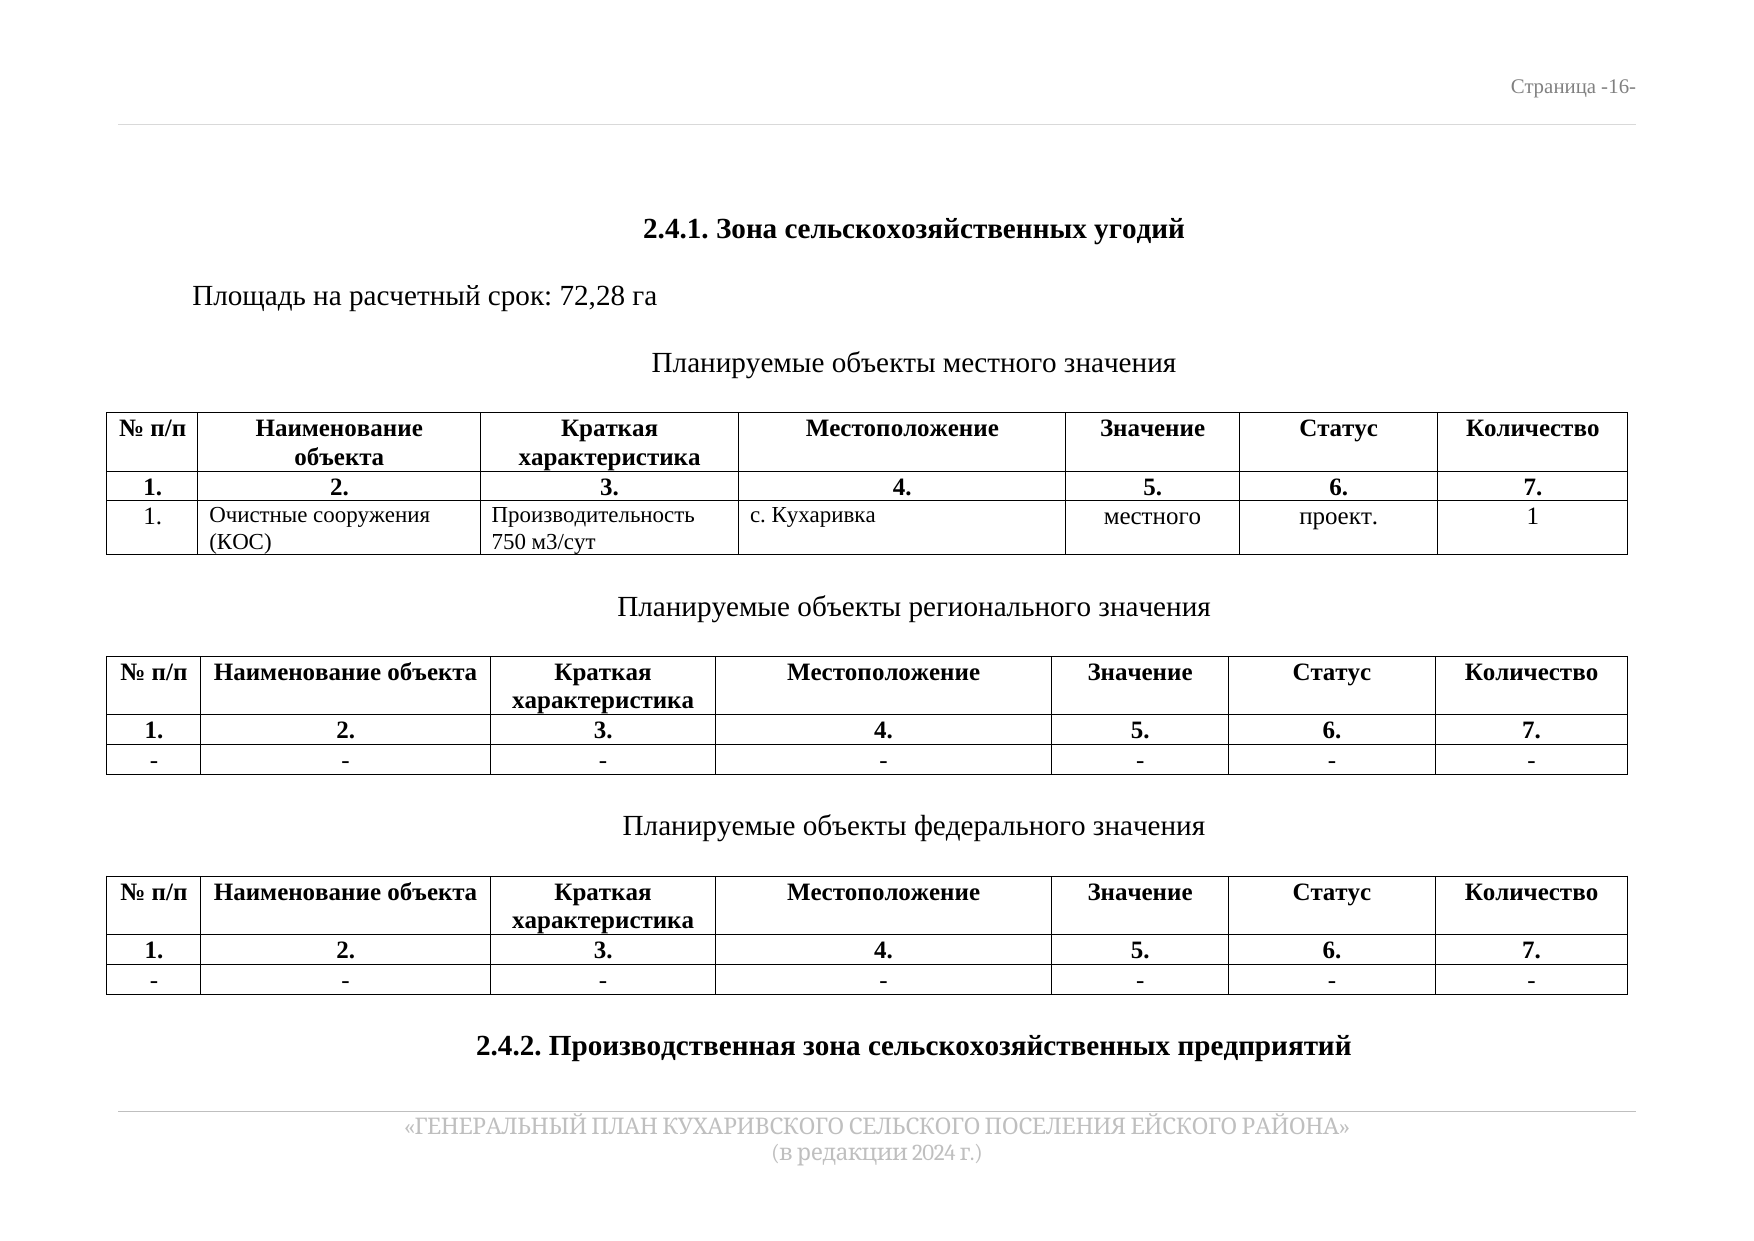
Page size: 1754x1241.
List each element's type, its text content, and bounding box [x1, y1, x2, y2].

table_header № п/п [107, 657, 200, 714]
table_header Значение [1066, 413, 1239, 471]
table_cell 3. [491, 715, 715, 744]
table_cell местного [1066, 501, 1239, 554]
table_header Статус [1229, 877, 1435, 934]
table_cell 7. [1436, 935, 1627, 964]
table_header Краткая характеристика [481, 413, 738, 471]
table_cell проект. [1240, 501, 1437, 554]
table_header Количество [1438, 413, 1627, 471]
table_cell - [1052, 745, 1228, 774]
table_cell - [1229, 745, 1435, 774]
table_header Наименование объекта [201, 657, 490, 714]
text 2.4.1. Зона сельскохозяйственных угодий [133, 211, 1636, 244]
text Планируемые объекты федерального значения [118, 808, 1636, 842]
table_cell 6. [1240, 472, 1437, 500]
table_cell 6. [1229, 715, 1435, 744]
table_cell - [491, 965, 715, 994]
text Площадь на расчетный срок: 72,28 га [118, 278, 1636, 311]
table_cell 3. [481, 472, 738, 500]
table_cell 2. [201, 715, 490, 744]
table_header Количество [1436, 657, 1627, 714]
table_header Наименование объекта [198, 413, 480, 471]
table_cell с. Кухаривка [739, 501, 1065, 554]
table_header Местоположение [716, 657, 1051, 714]
table_header Краткая характеристика [491, 877, 715, 934]
table_cell - [1436, 745, 1627, 774]
table_header Местоположение [716, 877, 1051, 934]
table_cell 4. [716, 715, 1051, 744]
text Планируемые объекты регионального значения [118, 589, 1636, 622]
table_cell 4. [716, 935, 1051, 964]
table_header № п/п [107, 877, 200, 934]
table_cell - [1052, 965, 1228, 994]
table_cell - [491, 745, 715, 774]
table_header Статус [1240, 413, 1437, 471]
table_cell 7. [1436, 715, 1627, 744]
table_cell 1. [107, 715, 200, 744]
table_header Местоположение [739, 413, 1065, 471]
table_cell 6. [1229, 935, 1435, 964]
table_cell - [1229, 965, 1435, 994]
table_cell 2. [198, 472, 480, 500]
table_cell Очистные сооружения (КОС) [198, 501, 480, 554]
table_cell - [716, 745, 1051, 774]
table_header Значение [1052, 657, 1228, 714]
table_cell 5. [1066, 472, 1239, 500]
table_cell 1. [107, 501, 197, 554]
table_cell 7. [1438, 472, 1627, 500]
text 2.4.2. Производственная зона сельскохозяйственных предприятий [133, 1028, 1636, 1062]
table_cell 5. [1052, 715, 1228, 744]
table_header Статус [1229, 657, 1435, 714]
table_cell 2. [201, 935, 490, 964]
table_cell 3. [491, 935, 715, 964]
table_cell - [201, 965, 490, 994]
table_cell 1 [1438, 501, 1627, 554]
table_cell 1. [107, 472, 197, 500]
table_cell Производительность 750 м3/сут [481, 501, 738, 554]
text Планируемые объекты местного значения [118, 345, 1636, 378]
table_cell - [107, 965, 200, 994]
table_header Краткая характеристика [491, 657, 715, 714]
table_cell 5. [1052, 935, 1228, 964]
table_header Значение [1052, 877, 1228, 934]
table_cell 4. [739, 472, 1065, 500]
table_header № п/п [107, 413, 197, 471]
table_header Количество [1436, 877, 1627, 934]
table_cell - [716, 965, 1051, 994]
table_cell - [107, 745, 200, 774]
table_header Наименование объекта [201, 877, 490, 934]
table_cell - [201, 745, 490, 774]
table_cell - [1436, 965, 1627, 994]
table_cell 1. [107, 935, 200, 964]
